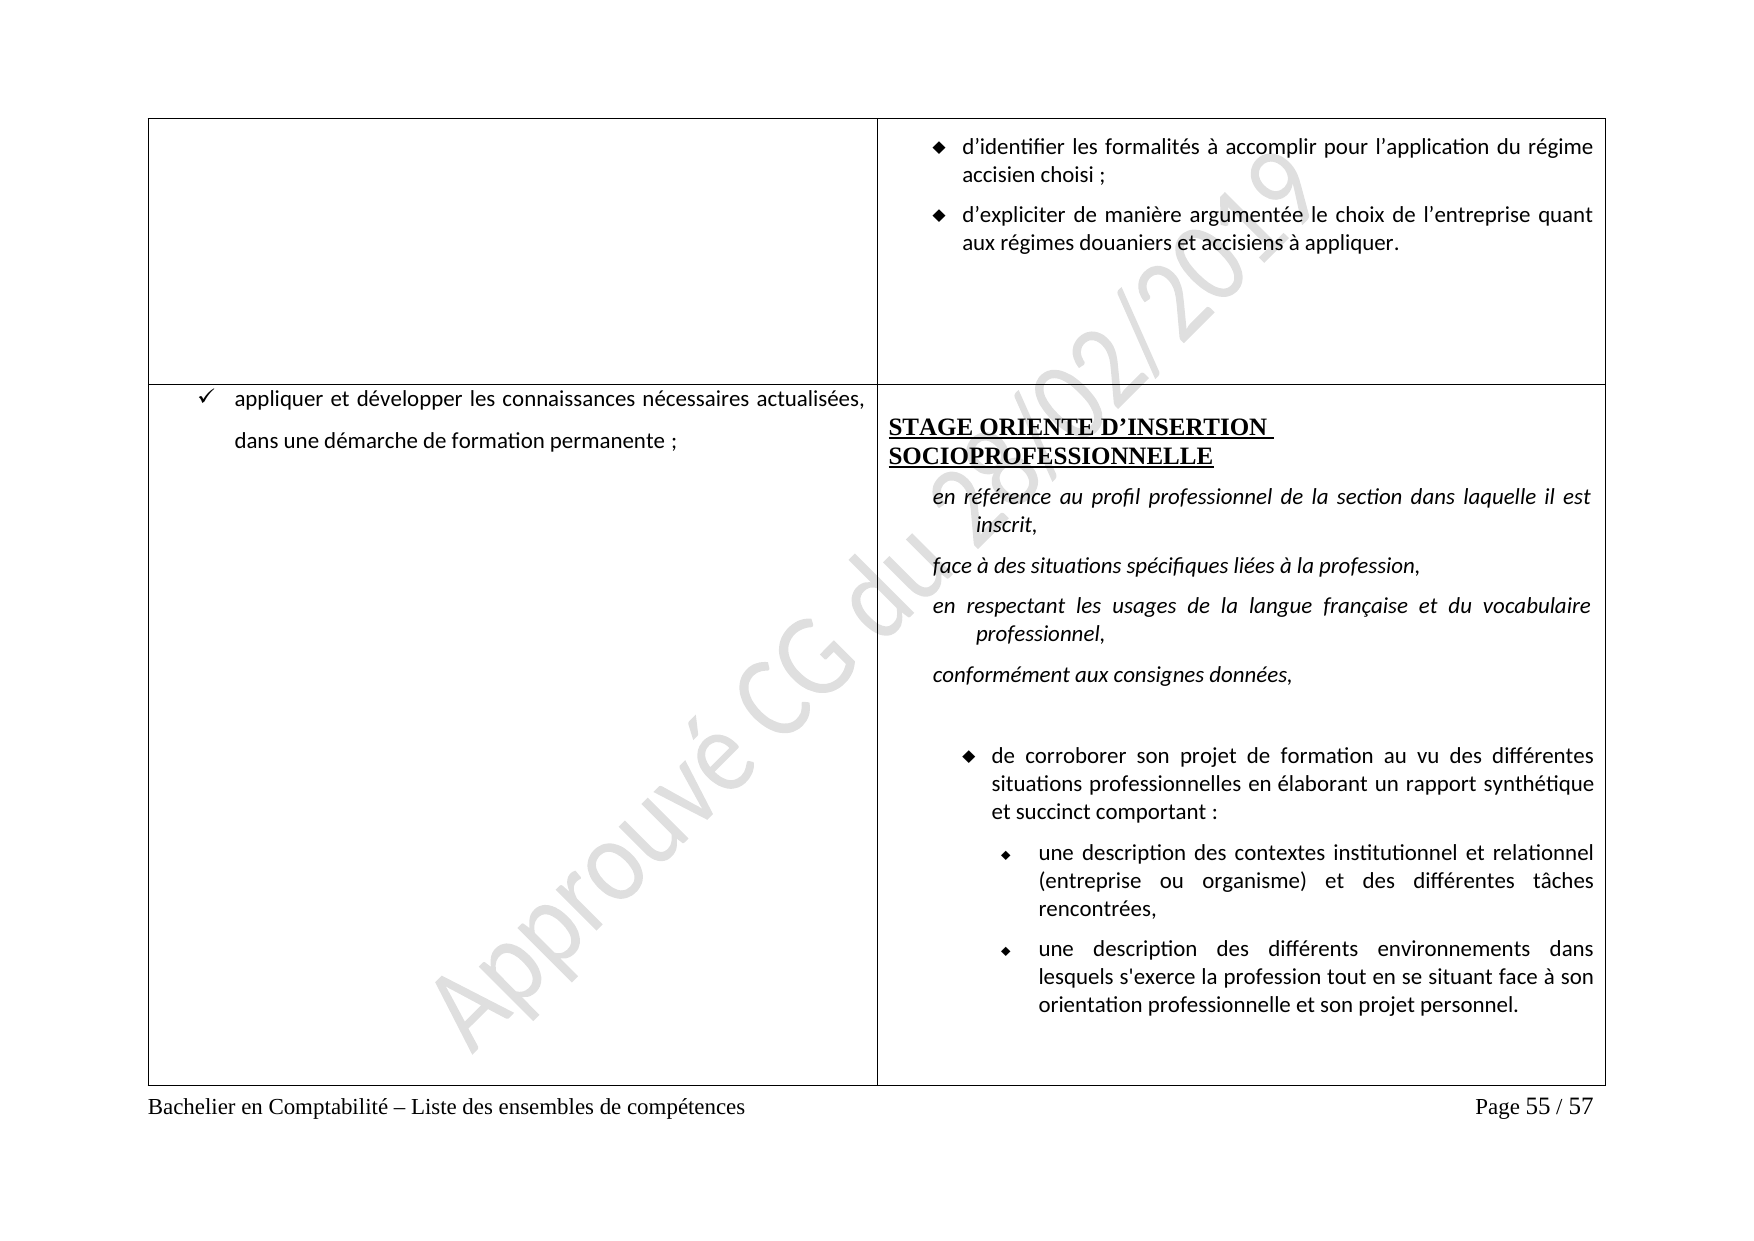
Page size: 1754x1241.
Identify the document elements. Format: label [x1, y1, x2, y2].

table_cell [149, 119, 877, 383]
table_cell [878, 119, 1605, 383]
table_cell [149, 385, 877, 1084]
table_cell [878, 385, 1605, 1084]
